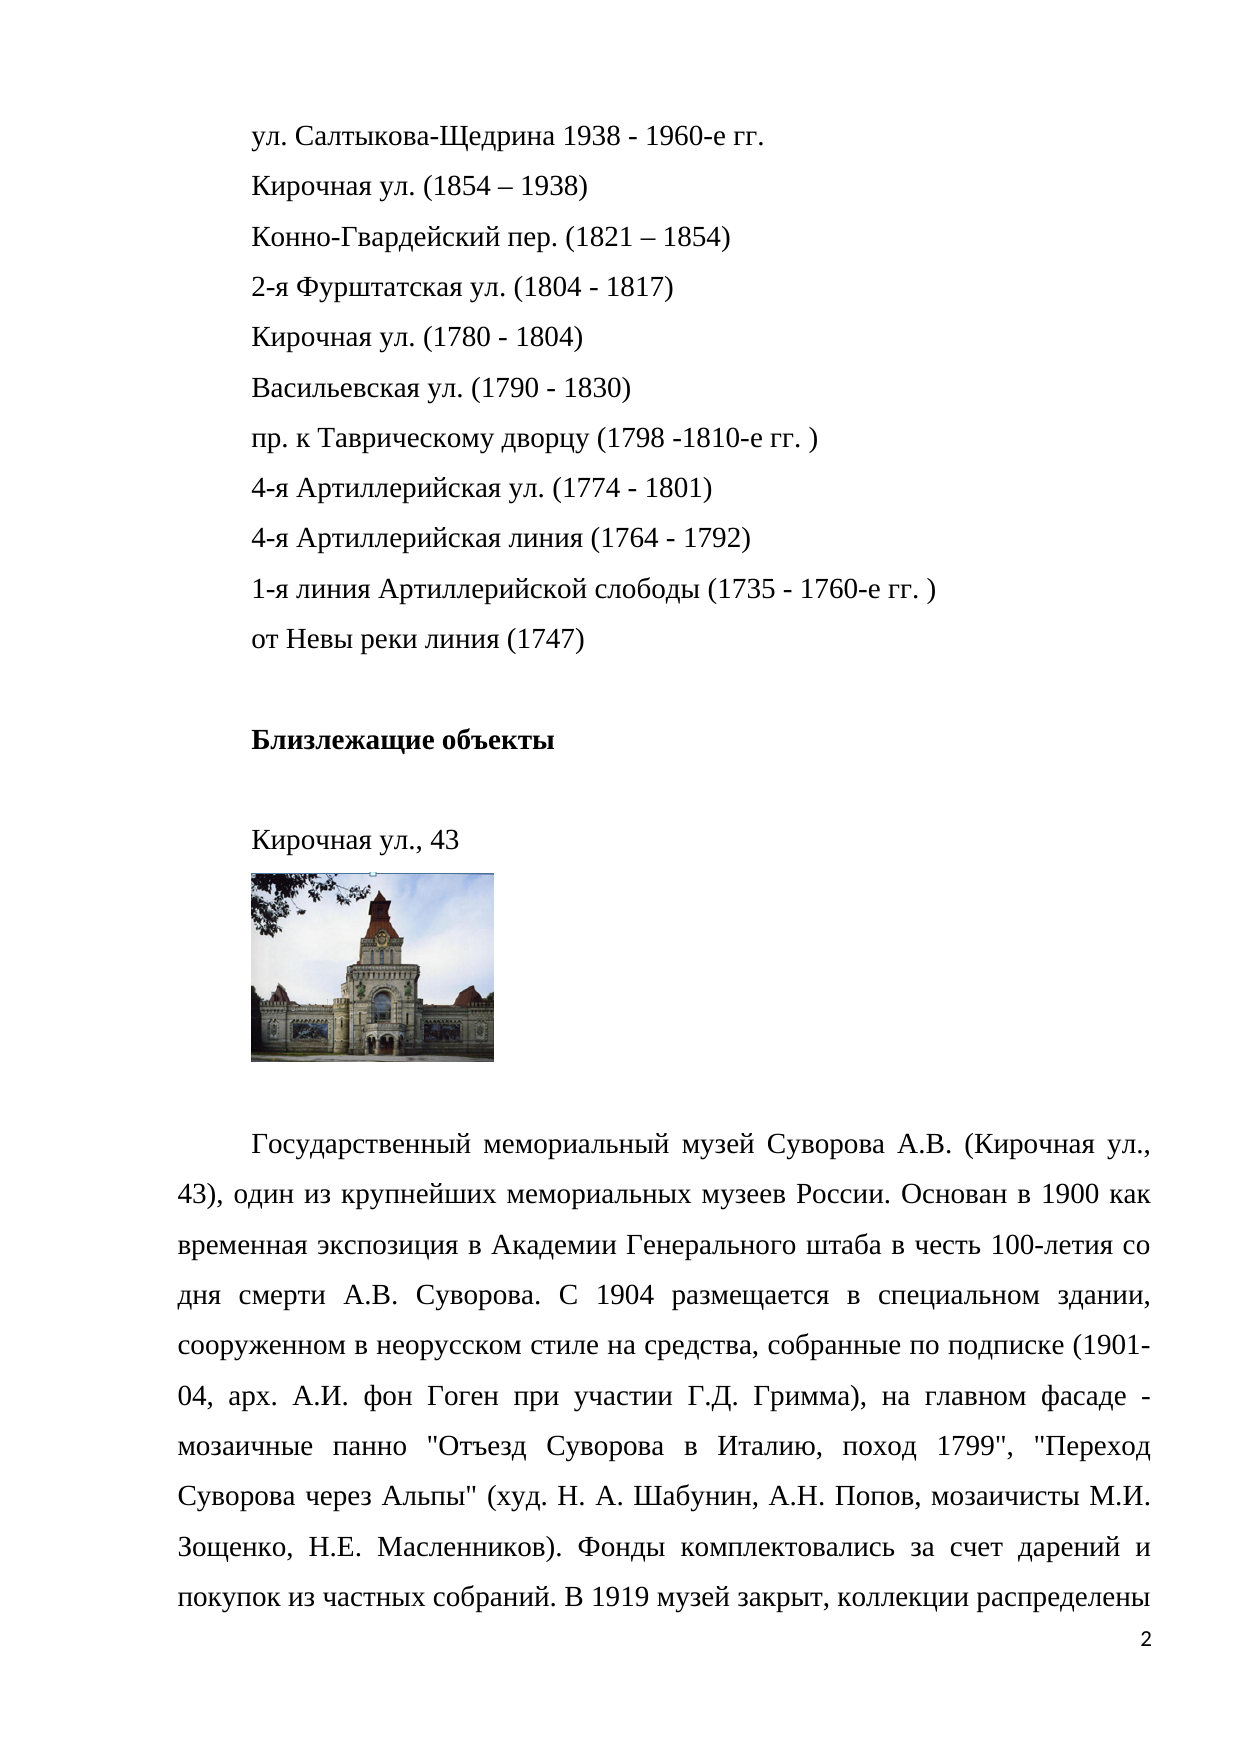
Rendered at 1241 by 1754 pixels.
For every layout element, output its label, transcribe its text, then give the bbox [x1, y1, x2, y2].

text 2-я Фурштатская ул. (1804 - 1817) [177, 269, 1152, 303]
text от Невы реки линия (1747) [177, 621, 1152, 655]
text Васильевская ул. (1790 - 1830) [177, 370, 1152, 403]
text Кирочная ул., 43 [177, 822, 1152, 856]
text 4-я Артиллерийская ул. (1774 - 1801) [177, 470, 1152, 504]
text Кирочная ул. (1854 – 1938) [177, 168, 1152, 202]
text Кирочная ул. (1780 - 1804) [177, 319, 1152, 353]
text пр. к Таврическому дворцу (1798 -1810-е гг. ) [177, 420, 1152, 453]
text 1-я линия Артиллерийской слободы (1735 - 1760-е гг. ) [177, 571, 1152, 604]
text 4-я Артиллерийская линия (1764 - 1792) [177, 521, 1152, 554]
text Конно-Гвардейский пер. (1821 – 1854) [177, 219, 1152, 252]
picture [251, 872, 494, 1062]
text Близлежащие объекты [177, 722, 1152, 755]
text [177, 1126, 1152, 1613]
text ул. Салтыкова-Щедрина 1938 - 1960-е гг. [177, 118, 1152, 152]
